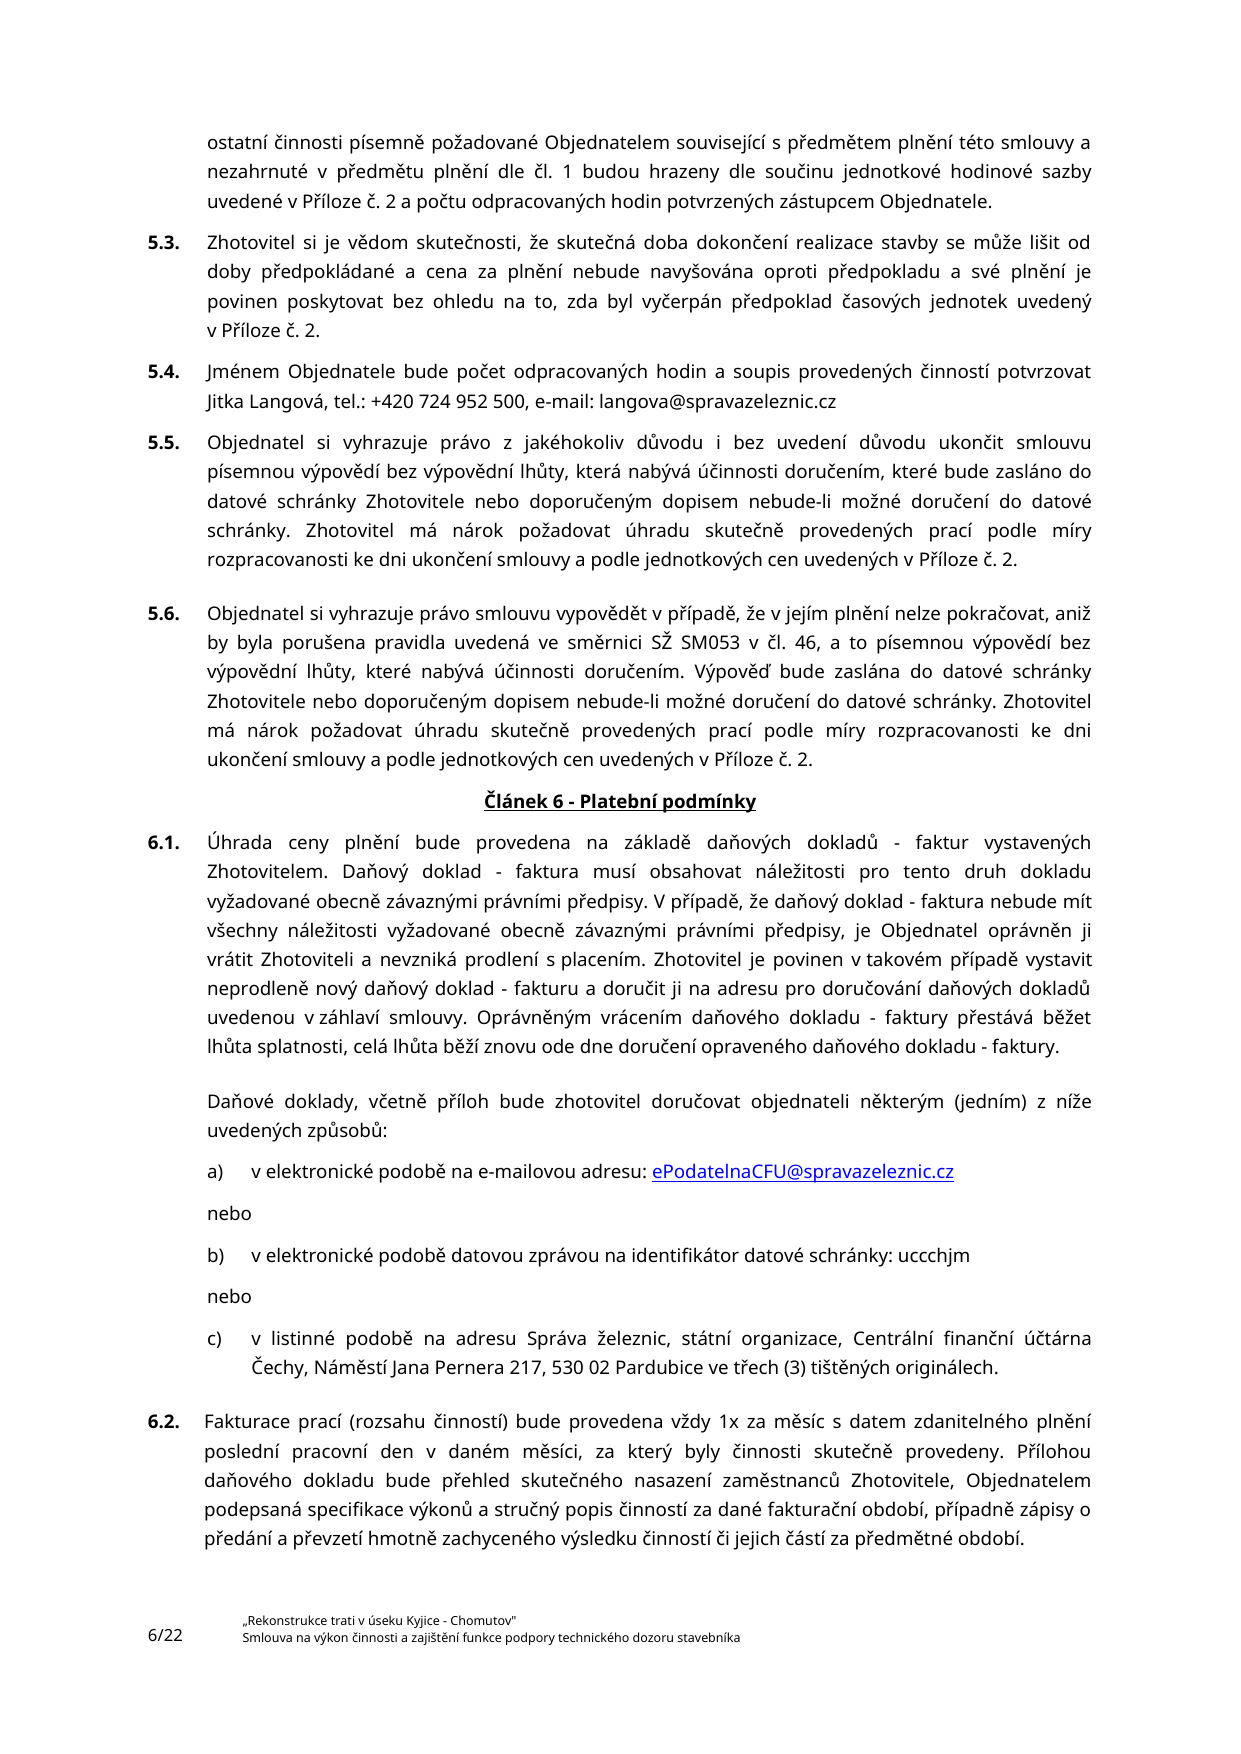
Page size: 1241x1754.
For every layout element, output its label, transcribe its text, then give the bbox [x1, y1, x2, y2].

text 6.1. Úhrada ceny plnění bude provedena na základě daňových dokladů - faktur vystavených Zhotovitelem. Daňový doklad - faktura musí obsahovat náležitosti pro tento druh dokladu vyžadované obecně závaznými právními předpisy. V případě, že daňový doklad - faktura nebude mít všechny náležitosti vyžadované obecně závaznými právními předpisy, je Objednatel oprávněn ji vrátit Zhotoviteli a nevzniká prodlení s placením. Zhotovitel je povinen v takovém případě vystavit neprodleně nový daňový doklad - fakturu a doručit ji na adresu pro doručování daňových dokladů uvedenou v záhlaví smlouvy. Oprávněným vrácením daňového dokladu - faktury přestává běžet lhůta splatnosti, celá lhůta běží znovu ode dne doručení opraveného daňového dokladu - faktury. [148, 826, 1092, 1060]
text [148, 126, 1092, 214]
text b) v elektronické podobě datovou zprávou na identifikátor datové schránky: uccchjm [207, 1239, 1092, 1268]
text 5.6. Objednatel si vyhrazuje právo smlouvu vypovědět v případě, že v jejím plnění nelze pokračovat, aniž by byla porušena pravidla uvedená ve směrnici SŽ SM053 v čl. 46, a to písemnou výpovědí bez výpovědní lhůty, které nabývá účinnosti doručením. Výpověď bude zaslána do datové schránky Zhotovitele nebo doporučeným dopisem nebude-li možné doručení do datové schránky. Zhotovitel má nárok požadovat úhradu skutečně provedených prací podle míry rozpracovanosti ke dni ukončení smlouvy a podle jednotkových cen uvedených v Příloze č. 2. [148, 597, 1092, 772]
text 6.2. Fakturace prací (rozsahu činností) bude provedena vždy 1x za měsíc s datem zdanitelného plnění poslední pracovní den v daném měsíci, za který byly činnosti skutečně provedeny. Přílohou daňového dokladu bude přehled skutečného nasazení zaměstnanců Zhotovitele, Objednatelem podepsaná specifikace výkonů a stručný popis činností za dané fakturační období, případně zápisy o předání a převzetí hmotně zachyceného výsledku činností či jejich částí za předmětné období. [148, 1406, 1092, 1551]
text nebo [207, 1197, 1092, 1226]
text 5.5. Objednatel si vyhrazuje právo z jakéhokoliv důvodu i bez uvedení důvodu ukončit smlouvu písemnou výpovědí bez výpovědní lhůty, která nabývá účinnosti doručením, které bude zasláno do datové schránky Zhotovitele nebo doporučeným dopisem nebude-li možné doručení do datové schránky. Zhotovitel má nárok požadovat úhradu skutečně provedených prací podle míry rozpracovanosti ke dni ukončení smlouvy a podle jednotkových cen uvedených v Příloze č. 2. [148, 426, 1092, 572]
text Článek 6 - Platební podmínky [148, 785, 1092, 814]
text 5.3. Zhotovitel si je vědom skutečnosti, že skutečná doba dokončení realizace stavby se může lišit od doby předpokládané a cena za plnění nebude navyšována oproti předpokladu a své plnění je povinen poskytovat bez ohledu na to, zda byl vyčerpán předpoklad časových jednotek uvedený v Příloze č. 2. [148, 226, 1092, 343]
list v elektronické podobě na e-mailovou adresu: ePodatelnaCFU@spravazeleznic.cz [207, 1156, 1092, 1185]
text nebo [207, 1281, 1092, 1310]
text c) v listinné podobě na adresu Správa železnic, státní organizace, Centrální finanční účtárna Čechy, Náměstí Jana Pernera 217, 530 02 Pardubice ve třech (3) tištěných originálech. [207, 1322, 1092, 1381]
text Daňové doklady, včetně příloh bude zhotovitel doručovat objednateli některým (jedním) z níže uvedených způsobů: [207, 1085, 1092, 1143]
text 5.4. Jménem Objednatele bude počet odpracovaných hodin a soupis provedených činností potvrzovat Jitka Langová, tel.: +420 724 952 500, e-mail: langova@spravazeleznic.cz [148, 356, 1092, 414]
